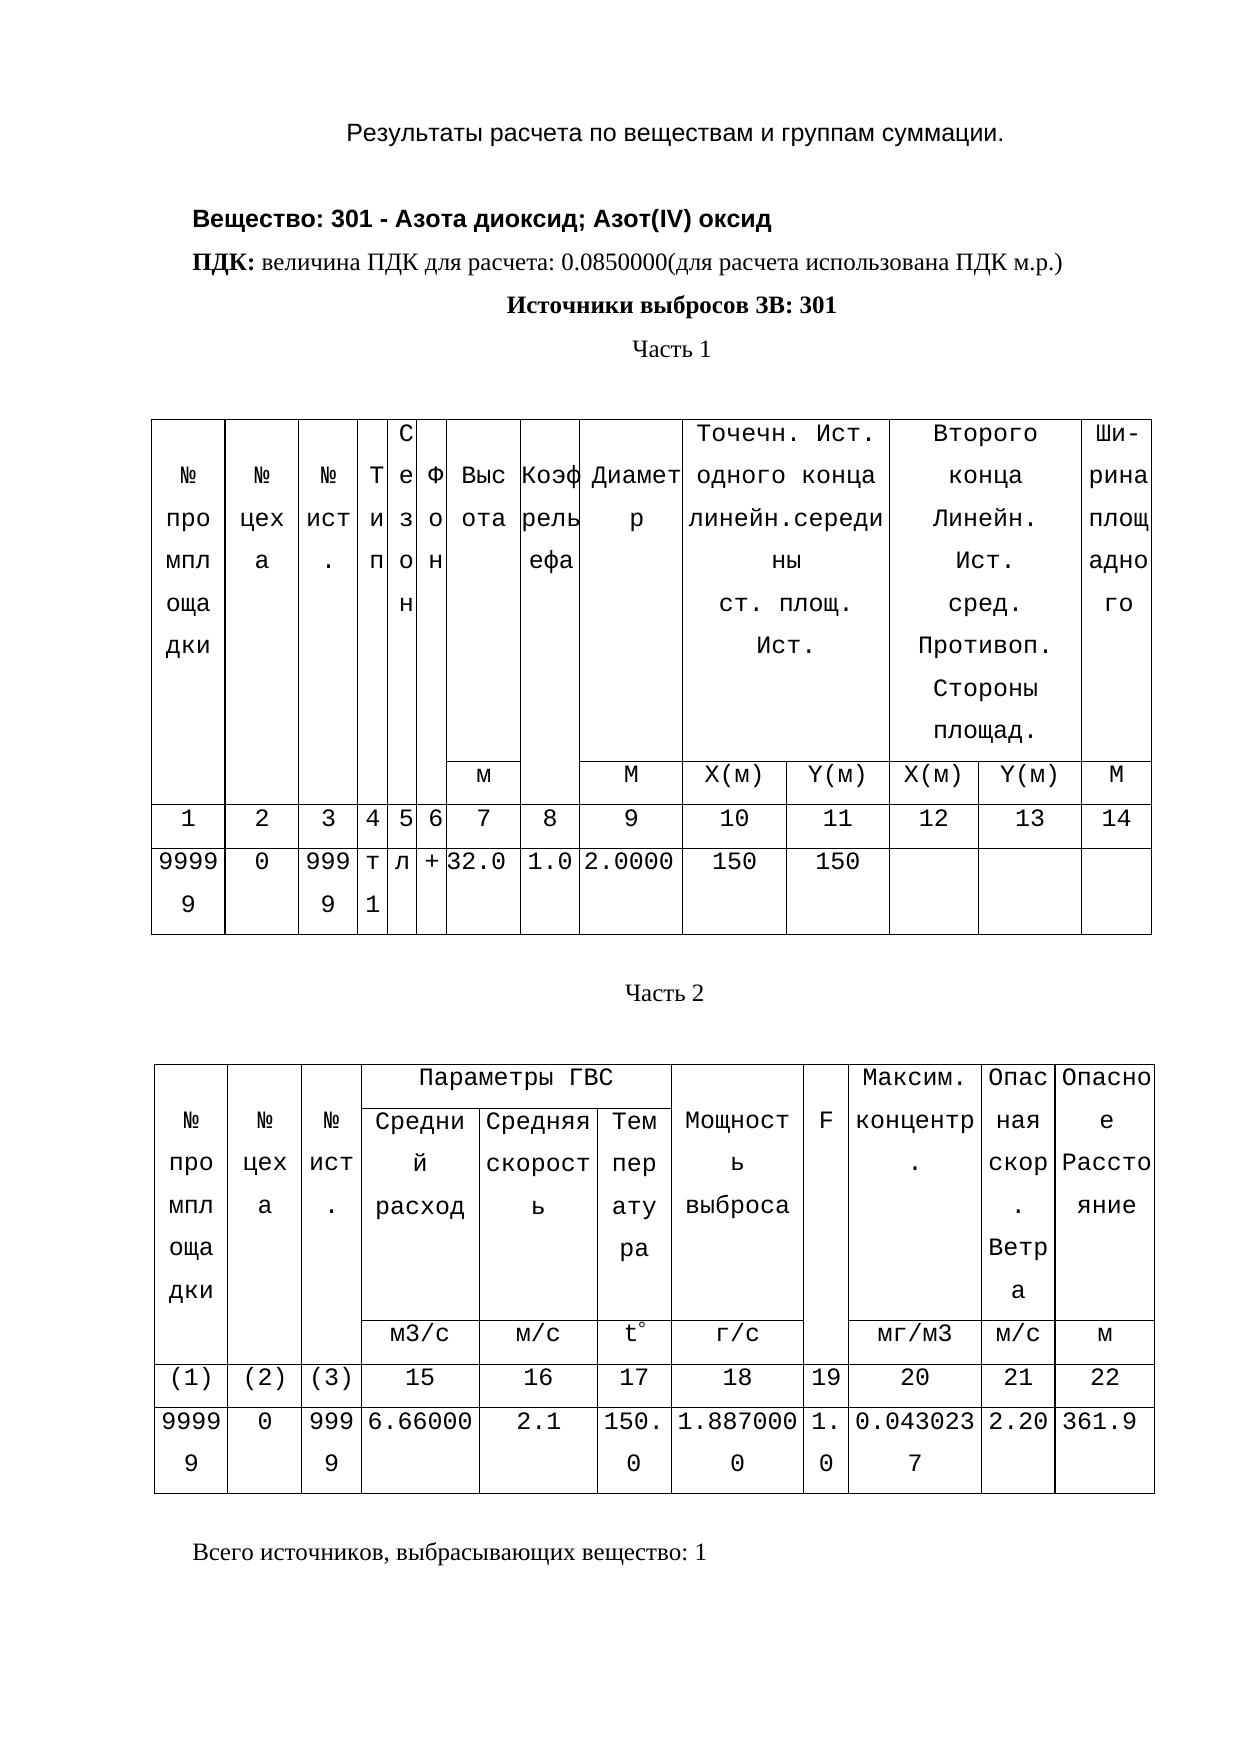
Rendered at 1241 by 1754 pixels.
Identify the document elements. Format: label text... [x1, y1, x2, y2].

table_cell 21 [982, 1365, 1054, 1407]
table_cell м [447, 762, 520, 804]
table_cell 8 [521, 805, 579, 848]
table_cell 99999 [152, 849, 224, 934]
table_header Ши-рина площадного [1082, 420, 1151, 761]
table_cell 150 [787, 849, 889, 934]
table_header Опасное Расстояние [1056, 1065, 1154, 1320]
table_header Мощность выброса [672, 1065, 803, 1320]
table_cell 2.0000 [580, 849, 682, 934]
table_cell (2) [228, 1365, 301, 1407]
table_cell 0 [226, 849, 298, 934]
table_cell 1.0 [521, 849, 579, 934]
text Часть 2 [177, 978, 1152, 1007]
table_header Сезон [388, 420, 416, 804]
table_cell (1) [155, 1365, 227, 1407]
table_cell 2 [226, 805, 298, 848]
text Источники выбросов ЗВ: 301 [177, 291, 1152, 319]
table_cell М [1082, 762, 1151, 804]
table_cell 9999 [302, 1408, 361, 1493]
table_cell м/с [982, 1321, 1054, 1363]
table_cell Y(м) [979, 762, 1081, 804]
text Всего источников, выбрасывающих вещество: 1 [177, 1537, 1152, 1566]
table_cell 9 [580, 805, 682, 848]
table_cell 11 [787, 805, 889, 848]
table_cell 17 [598, 1365, 671, 1407]
table_cell л [388, 849, 416, 934]
table_cell 20 [849, 1365, 981, 1407]
table_cell Средний расход [362, 1109, 479, 1320]
table_cell 361.9 [1056, 1408, 1154, 1493]
table_header F [804, 1065, 848, 1363]
table_cell 2.1 [480, 1408, 597, 1493]
table_header Высота [447, 420, 520, 761]
table_cell т1 [358, 849, 387, 934]
table_cell 10 [683, 805, 786, 848]
table_cell 0 [228, 1408, 301, 1493]
table_cell [1082, 849, 1151, 934]
table_cell 18 [672, 1365, 803, 1407]
table_cell Средняя скорость [480, 1109, 597, 1320]
table_cell [890, 849, 978, 934]
table_header Параметры ГВС [362, 1065, 671, 1107]
table_header № промплощадки [152, 420, 224, 804]
table_header Диаметр [580, 420, 682, 761]
table_header № цеха [228, 1065, 301, 1363]
table_cell X(м) [890, 762, 978, 804]
table_cell 7 [447, 805, 520, 848]
table_cell [979, 849, 1081, 934]
table_cell 16 [480, 1365, 597, 1407]
table_header № промплощадки [155, 1065, 227, 1363]
table_cell 32.0 [447, 849, 520, 934]
table_header Максим. концентр. [849, 1065, 981, 1320]
table_cell 4 [358, 805, 387, 848]
table_header Тип [358, 420, 387, 804]
table_cell 6.66000 [362, 1408, 479, 1493]
table_cell 150.0 [598, 1408, 671, 1493]
table_cell t [598, 1321, 671, 1363]
table_cell г/с [672, 1321, 803, 1363]
text Вещество: 301 - Азота диоксид; Азот(IV) оксид [177, 204, 1152, 233]
table_cell м/с [480, 1321, 597, 1363]
table_cell 14 [1082, 805, 1151, 848]
table_cell 150 [683, 849, 786, 934]
table_cell 19 [804, 1365, 848, 1407]
table_cell 99999 [155, 1408, 227, 1493]
table_cell 9999 [299, 849, 357, 934]
table_cell + [417, 849, 446, 934]
table_cell X(м) [683, 762, 786, 804]
table_cell 1.0 [804, 1408, 848, 1493]
table_cell 5 [388, 805, 416, 848]
table_cell 1 [152, 805, 224, 848]
table_cell Y(м) [787, 762, 889, 804]
text ПДК: величина ПДК для расчета: 0.0850000(для расчета использована ПДК м.р.) [177, 247, 1152, 276]
table_cell 22 [1056, 1365, 1154, 1407]
table_cell 12 [890, 805, 978, 848]
table_cell 1.8870000 [672, 1408, 803, 1493]
table_header № ист. [302, 1065, 361, 1363]
table_cell 3 [299, 805, 357, 848]
table_cell 2.20 [982, 1408, 1054, 1493]
text Часть 1 [177, 334, 1152, 362]
table_header Коэфрельефа [521, 420, 579, 804]
table_cell м [1056, 1321, 1154, 1363]
table_cell 15 [362, 1365, 479, 1407]
table_cell 6 [417, 805, 446, 848]
table_header № цеха [226, 420, 298, 804]
table_header Точечн. Ист. одного конца линейн.середины ст. площ. Ист. [683, 420, 889, 761]
table_header № ист. [299, 420, 357, 804]
table_cell 0.0430237 [849, 1408, 981, 1493]
table_cell мг/м3 [849, 1321, 981, 1363]
table_header Опасная скор. Ветра [982, 1065, 1054, 1320]
text Результаты расчета по веществам и группам суммации. [177, 118, 1152, 147]
table_cell 13 [979, 805, 1081, 848]
table_cell (3) [302, 1365, 361, 1407]
table_header Фон [417, 420, 446, 804]
table_cell Температура [598, 1109, 671, 1320]
table_cell М [580, 762, 682, 804]
table_cell м3/с [362, 1321, 479, 1363]
table_header Второго конца Линейн. Ист. сред. Противоп. Стороны площад. [890, 420, 1081, 761]
